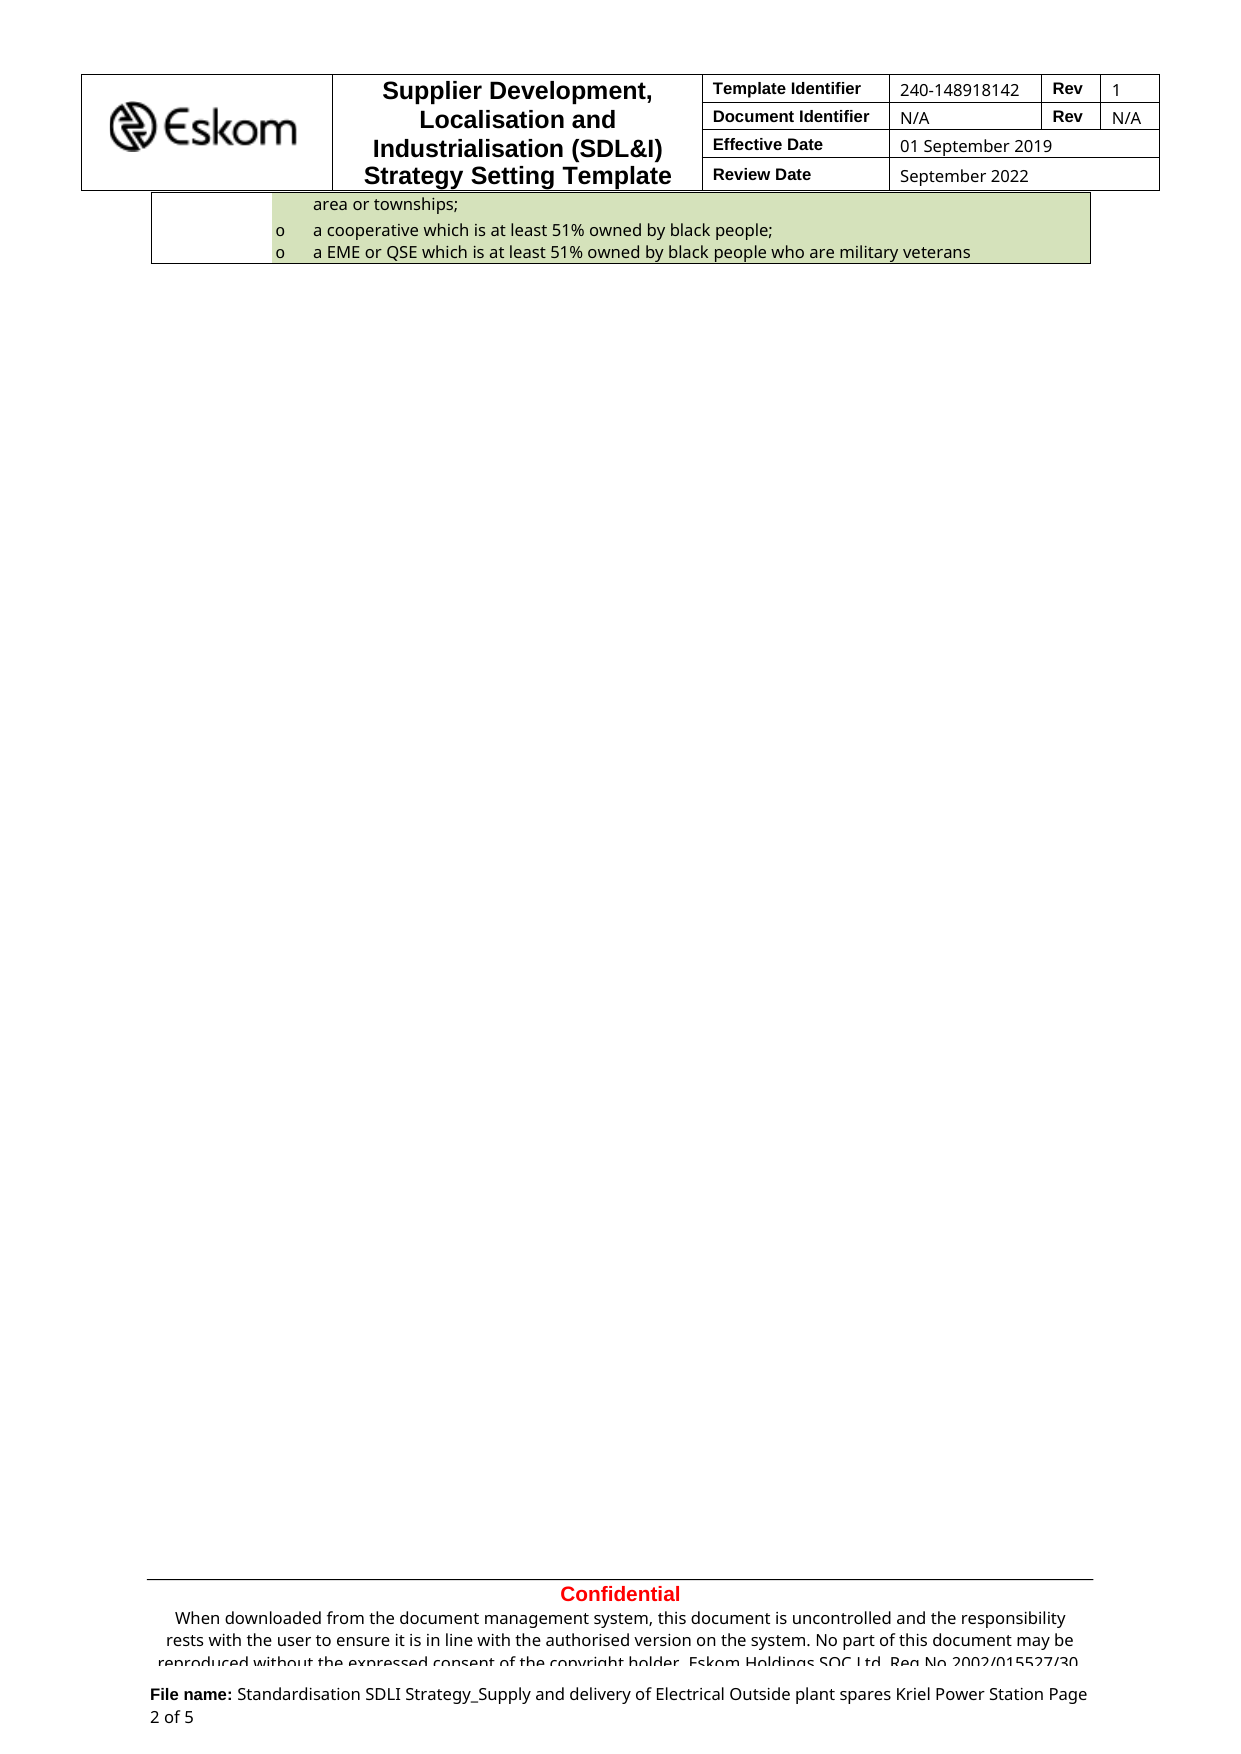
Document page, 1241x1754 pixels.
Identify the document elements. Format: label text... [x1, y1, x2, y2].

table_cell [1082, 193, 1090, 263]
table_cell [152, 193, 272, 263]
picture [109, 101, 297, 152]
